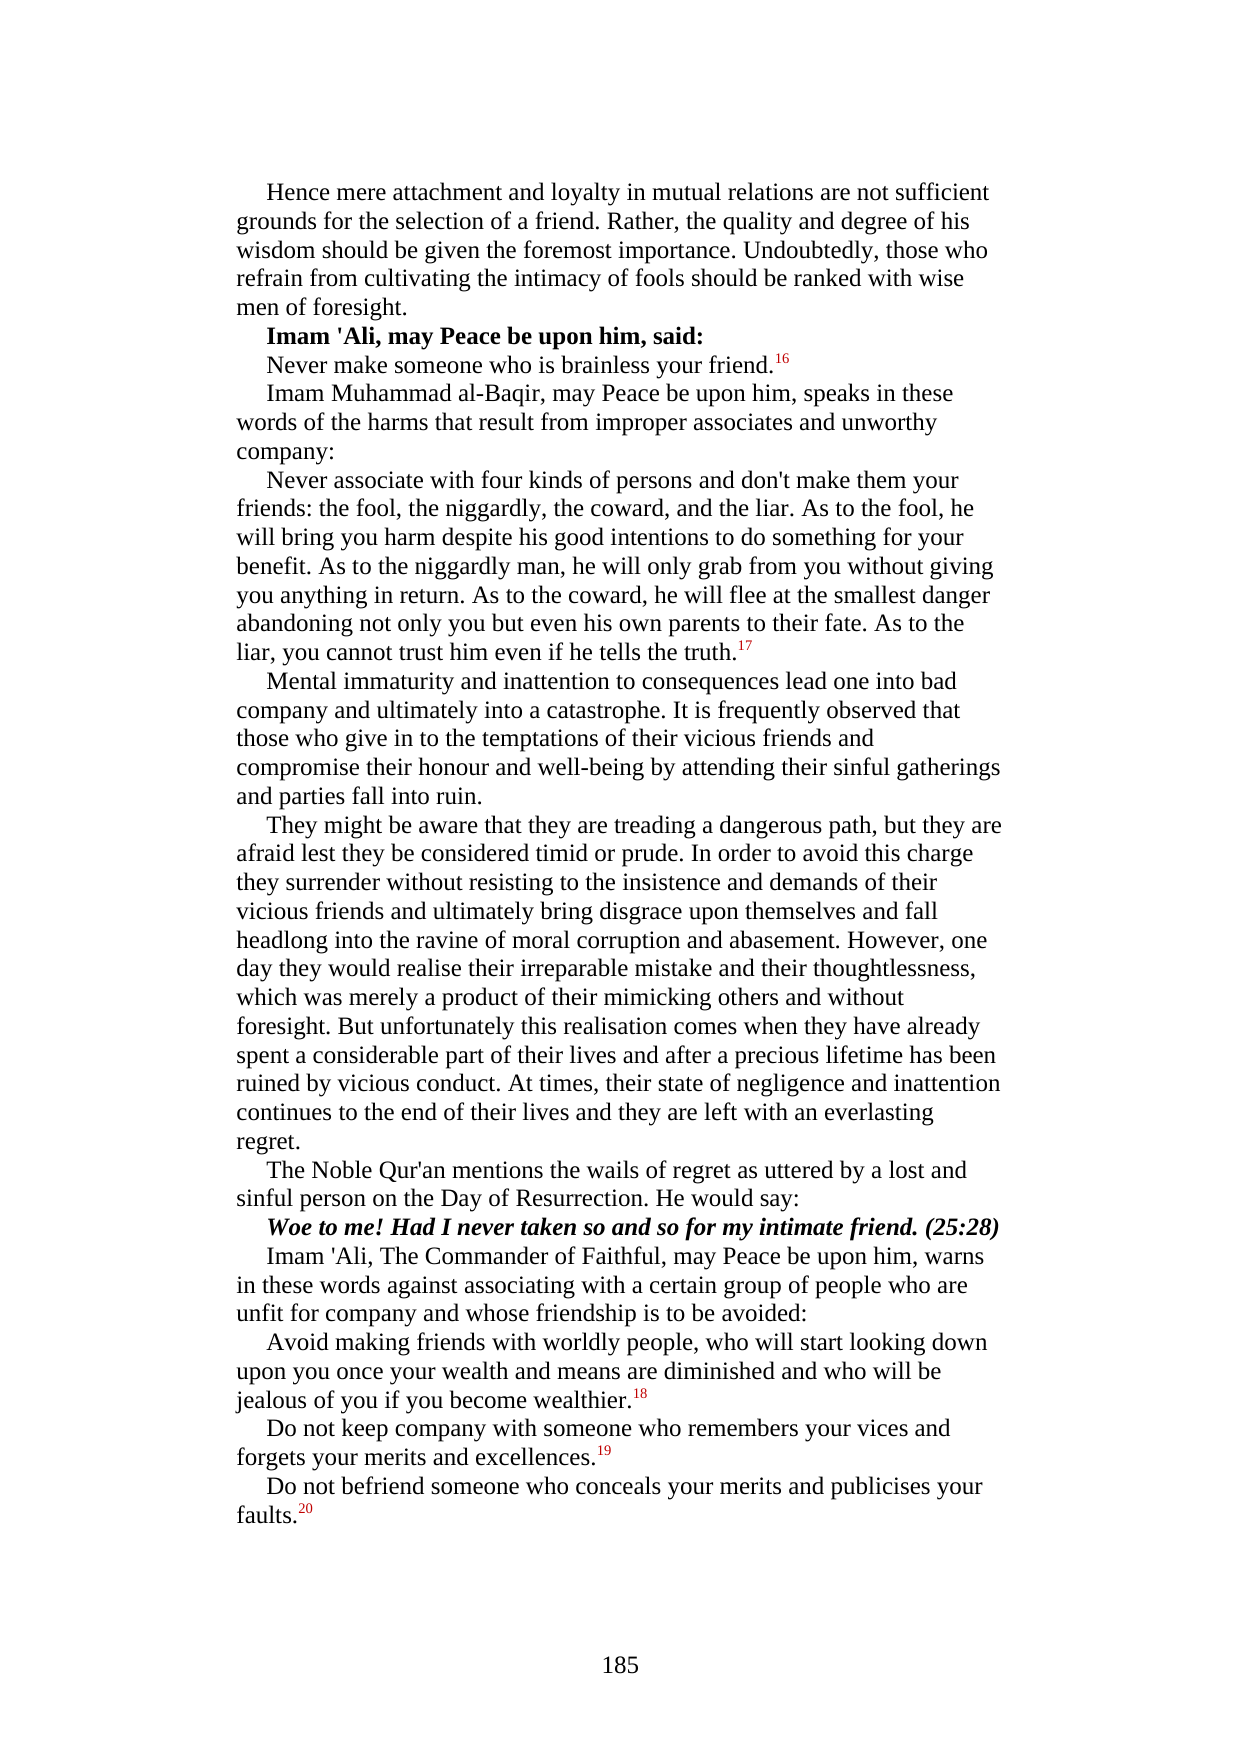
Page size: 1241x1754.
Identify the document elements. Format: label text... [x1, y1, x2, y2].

text Woe to me! Had I never taken so and so for my intimate friend. (25:28) [236, 1212, 1004, 1241]
text Imam 'Ali, may Peace be upon him, said: [236, 321, 1004, 350]
text Imam 'Ali, The Commander of Faithful, may Peace be upon him, warns in these words against associating with a certain group of people who are unfit for company and whose friendship is to be avoided: [236, 1241, 1004, 1327]
text Imam Muhammad al-Baqir, may Peace be upon him, speaks in these words of the harms that result from improper associates and unworthy company: [236, 378, 1004, 465]
text The Noble Qur'an mentions the wails of regret as uttered by a lost and sinful person on the Day of Resurrection. He would say: [236, 1155, 1004, 1212]
text Mental immaturity and inattention to consequences lead one into bad company and ultimately into a catastrophe. It is frequently observed that those who give in to the temptations of their vicious friends and compromise their honour and well-being by attending their sinful gatherings and parties fall into ruin. [236, 666, 1004, 810]
text Do not keep company with someone who remembers your vices and forgets your merits and excellences.19 [236, 1413, 1004, 1471]
text They might be aware that they are treading a dangerous path, but they are afraid lest they be considered timid or prude. In order to avoid this charge they surrender without resisting to the insistence and demands of their vicious friends and ultimately bring disgrace upon themselves and fall headlong into the ravine of moral corruption and abasement. However, one day they would realise their irreparable mistake and their thoughtlessness, which was merely a product of their mimicking others and without foresight. But unfortunately this realisation comes when they have already spent a considerable part of their lives and after a precious lifetime has been ruined by vicious conduct. At times, their state of negligence and inattention continues to the end of their lives and they are left with an everlasting regret. [236, 810, 1004, 1155]
text Do not befriend someone who conceals your merits and publicises your faults.20 [236, 1471, 1004, 1528]
text Hence mere attachment and loyalty in mutual relations are not sufficient grounds for the selection of a friend. Rather, the quality and degree of his wisdom should be given the foremost importance. Undoubtedly, those who refrain from cultivating the intimacy of fools should be ranked with wise men of foresight. [236, 177, 1004, 321]
text Avoid making friends with worldly people, who will start looking down upon you once your wealth and means are diminished and who will be jealous of you if you become wealthier.18 [236, 1327, 1004, 1413]
text Never associate with four kinds of persons and don't make them your friends: the fool, the niggardly, the coward, and the liar. As to the fool, he will bring you harm despite his good intentions to do something for your benefit. As to the niggardly man, he will only grab from you without giving you anything in return. As to the coward, he will flee at the smallest danger abandoning not only you but even his own parents to their fate. As to the liar, you cannot trust him even if he tells the truth.17 [236, 465, 1004, 666]
text Never make someone who is brainless your friend.16 [236, 350, 1004, 378]
